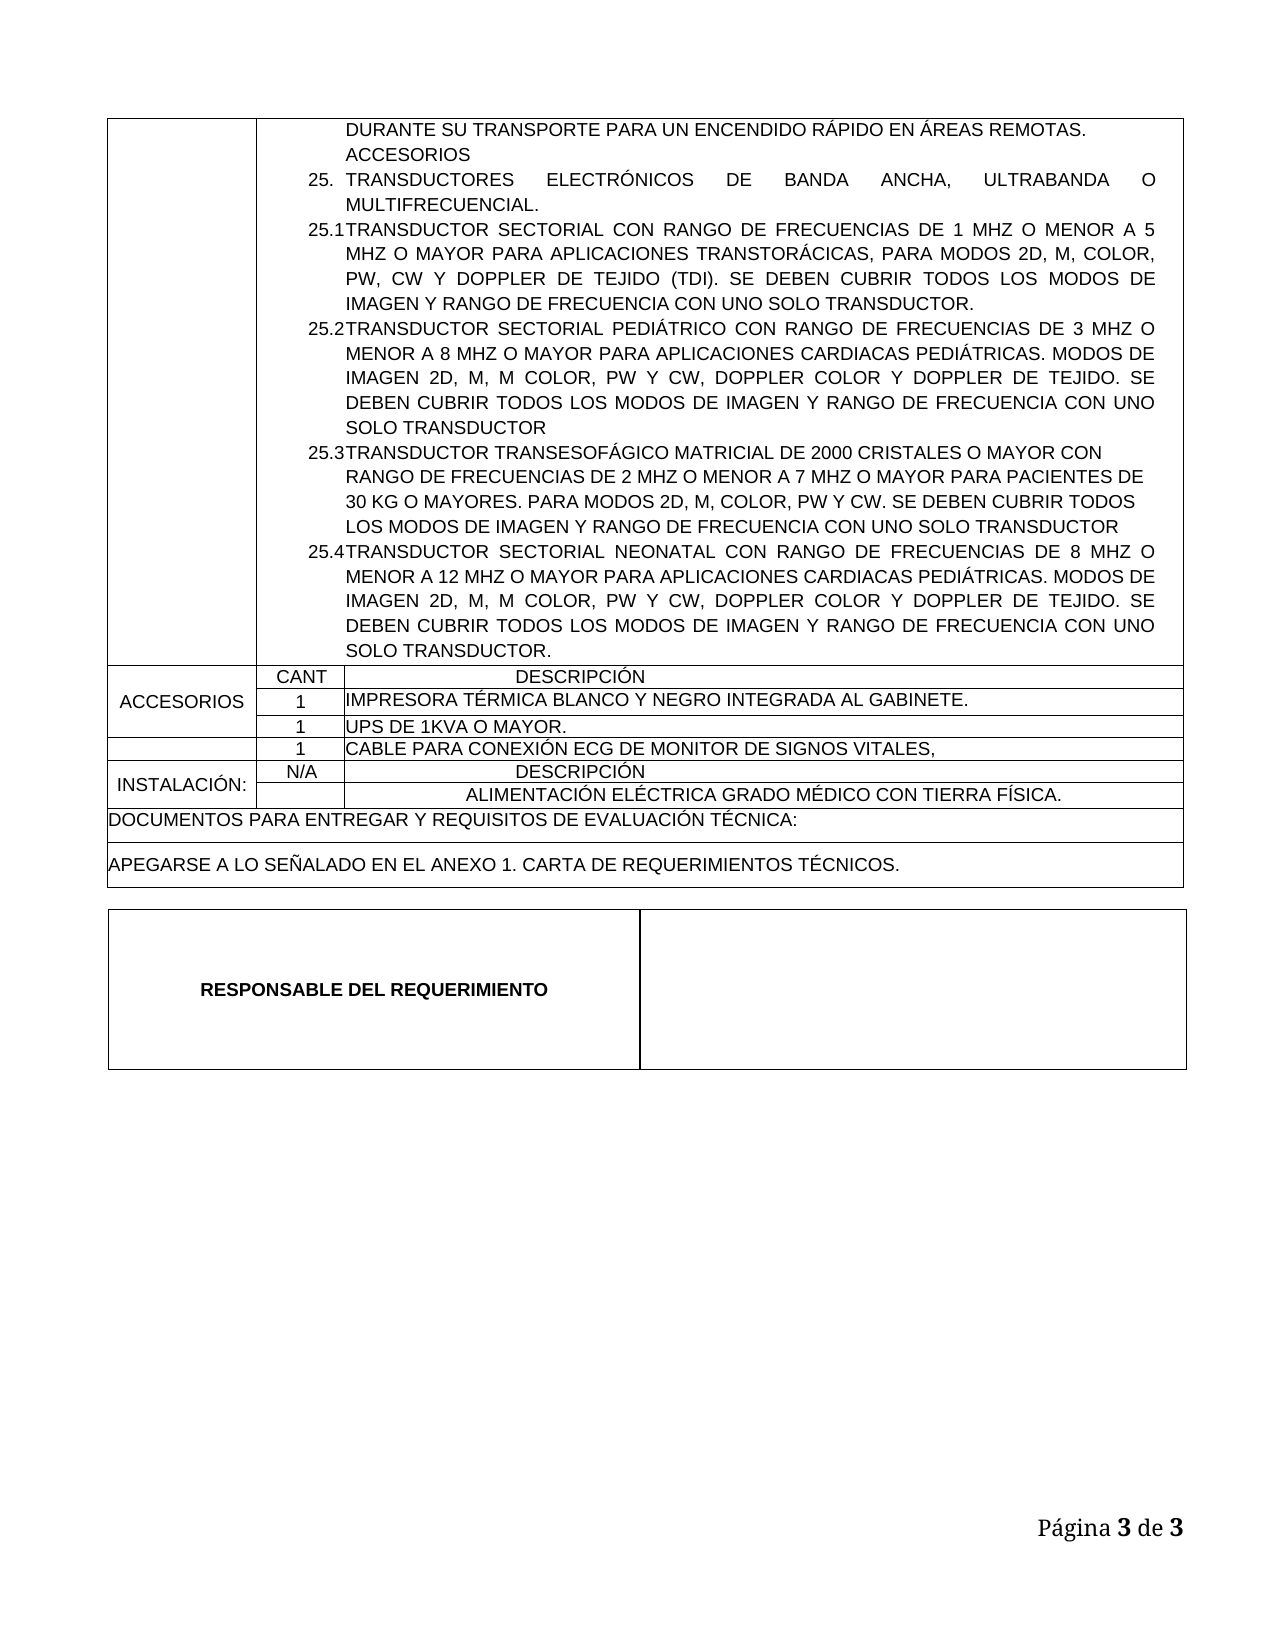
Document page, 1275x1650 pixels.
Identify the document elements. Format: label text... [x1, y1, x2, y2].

table_cell 1 [257, 738, 344, 760]
table_cell CABLE PARA CONEXIÓN ECG DE MONITOR DE SIGNOS VITALES, [345, 738, 1183, 760]
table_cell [257, 119, 1183, 665]
table_cell CANT [257, 666, 344, 688]
table_cell [108, 738, 256, 760]
table_cell ALIMENTACIÓN ELÉCTRICA GRADO MÉDICO CON TIERRA FÍSICA. [345, 783, 1183, 807]
table_header [641, 910, 1186, 1068]
table_cell 1 [257, 689, 344, 714]
table_cell DESCRIPCIÓN [345, 761, 1183, 782]
table_cell [257, 783, 344, 807]
table_cell N/A [257, 761, 344, 782]
table_cell 1 [257, 716, 344, 737]
table_cell APEGARSE A LO SEÑALADO EN EL ANEXO 1. CARTA DE REQUERIMIENTOS TÉCNICOS. [108, 843, 1183, 887]
table_cell UPS DE 1KVA O MAYOR. [345, 716, 1183, 737]
table_cell DOCUMENTOS PARA ENTREGAR Y REQUISITOS DE EVALUACIÓN TÉCNICA: [108, 809, 1183, 842]
table_cell IMPRESORA TÉRMICA BLANCO Y NEGRO INTEGRADA AL GABINETE. [345, 689, 1183, 714]
table_header RESPONSABLE DEL REQUERIMIENTO [109, 910, 639, 1068]
table_cell DESCRIPCIÓN [345, 666, 1183, 688]
table_cell INSTALACIÓN: [108, 761, 256, 807]
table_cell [108, 119, 256, 665]
table_cell ACCESORIOS [108, 666, 256, 737]
